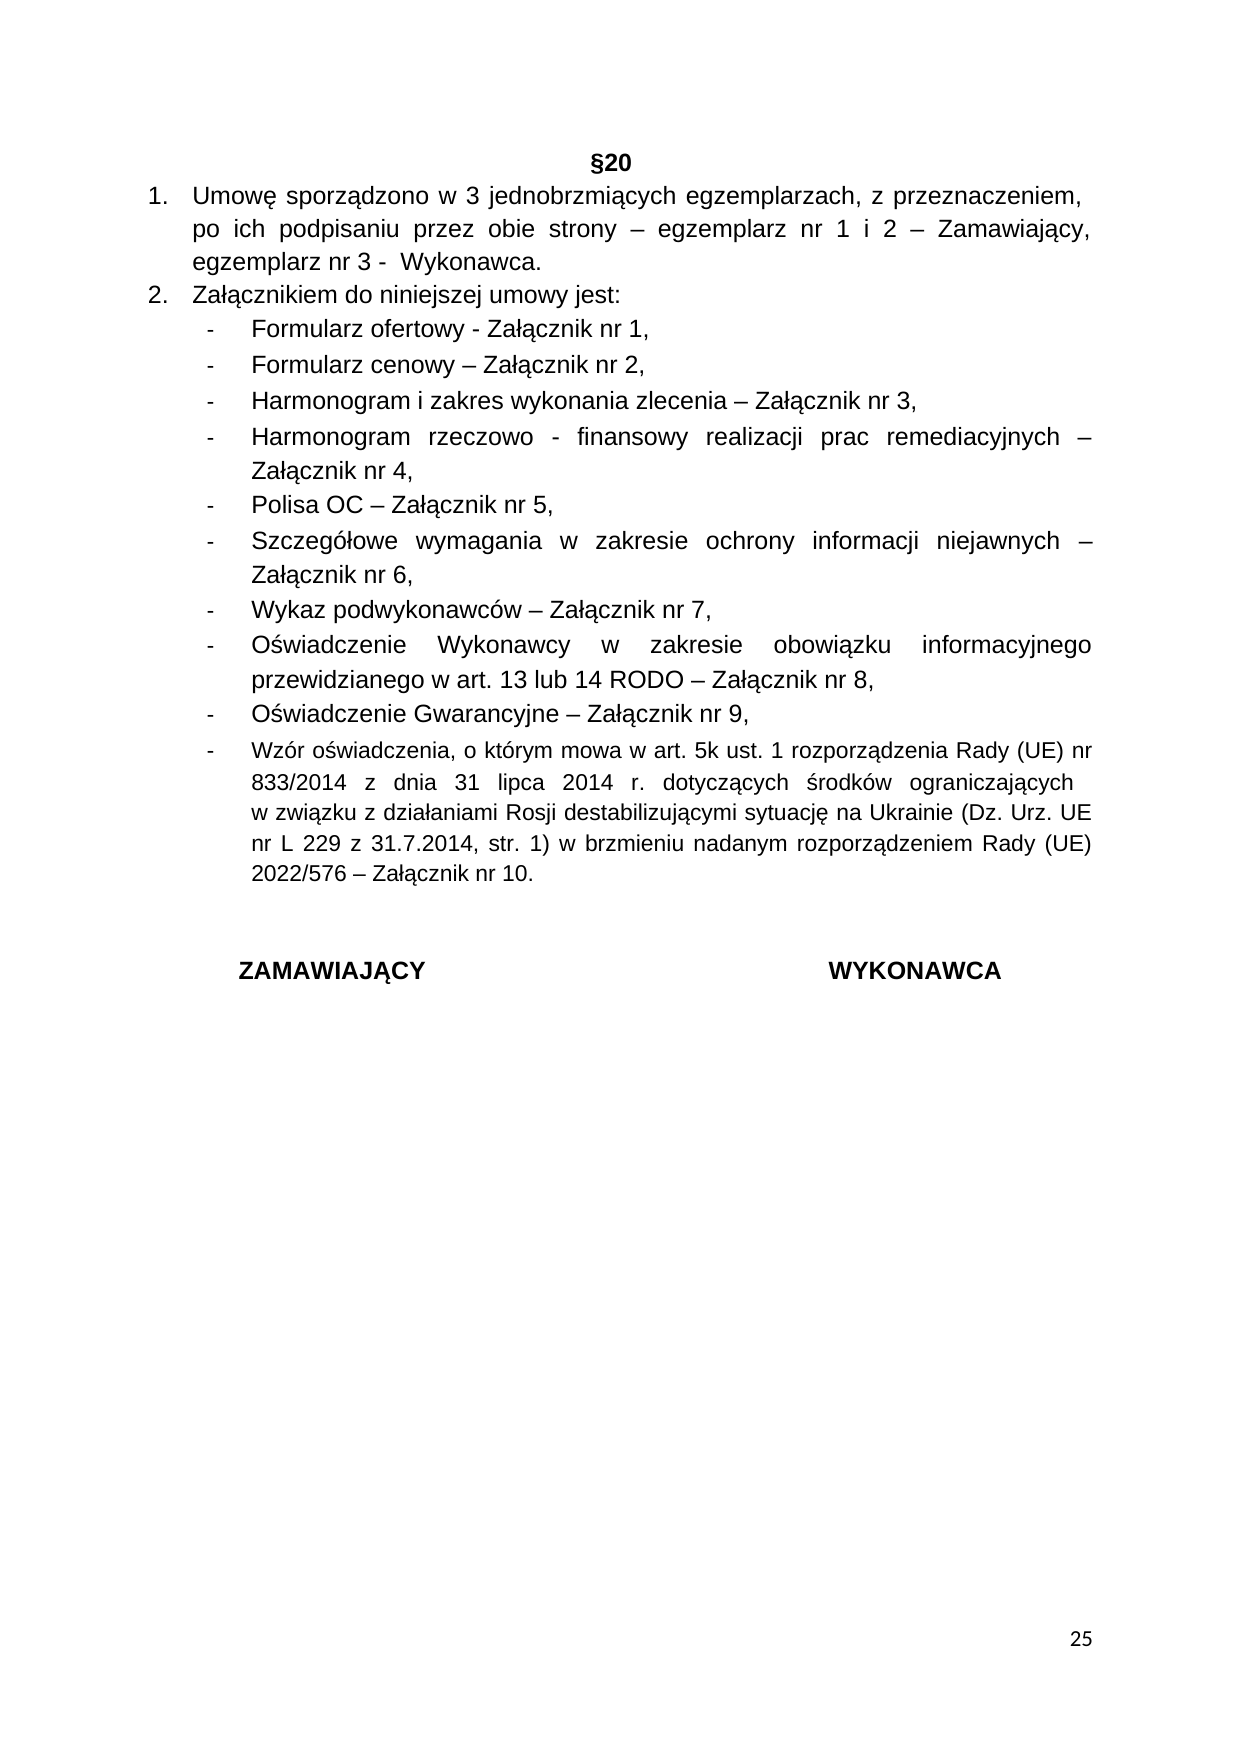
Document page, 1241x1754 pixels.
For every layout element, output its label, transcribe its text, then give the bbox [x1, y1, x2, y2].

text ZAMAWIAJĄCY WYKONAWCA [148, 956, 1093, 985]
list Oświadczenie Wykonawcy w zakresie obowiązku informacyjnego przewidzianego w art. 13 lub 14 RODO – Załącznik nr 8, [207, 629, 1093, 694]
list Oświadczenie Gwarancyjne – Załącznik nr 9, [207, 698, 1093, 729]
list Załącznikiem do niniejszej umowy jest: [148, 280, 1093, 308]
list Wzór oświadczenia, o którym mowa w art. 5k ust. 1 rozporządzenia Rady (UE) nr 833/2014 z dnia 31 lipca 2014 r. dotyczących środków ograniczających w związku z działaniami Rosji destabilizującymi sytuację na Ukrainie (Dz. Urz. UE nr L 229 z 31.7.2014, str. 1) w brzmieniu nadanym rozporządzeniem Rady (UE) 2022/576 – Załącznik nr 10. [207, 734, 1093, 886]
list Harmonogram i zakres wykonania zlecenia – Załącznik nr 3, [207, 384, 1093, 416]
list Polisa OC – Załącznik nr 5, [207, 489, 1093, 520]
text §20 [516, 148, 1093, 176]
list Harmonogram rzeczowo - finansowy realizacji prac remediacyjnych – Załącznik nr 4, [207, 421, 1093, 485]
list Formularz cenowy – Załącznik nr 2, [207, 349, 1093, 380]
list Formularz ofertowy - Załącznik nr 1, [207, 313, 1093, 344]
list Umowę sporządzono w 3 jednobrzmiących egzemplarzach, z przeznaczeniem, po ich podpisaniu przez obie strony – egzemplarz nr 1 i 2 – Zamawiający, egzemplarz nr 3 - Wykonawca. [148, 181, 1093, 275]
list Szczegółowe wymagania w zakresie ochrony informacji niejawnych – Załącznik nr 6, [207, 525, 1093, 589]
list Wykaz podwykonawców – Załącznik nr 7, [207, 593, 1093, 625]
